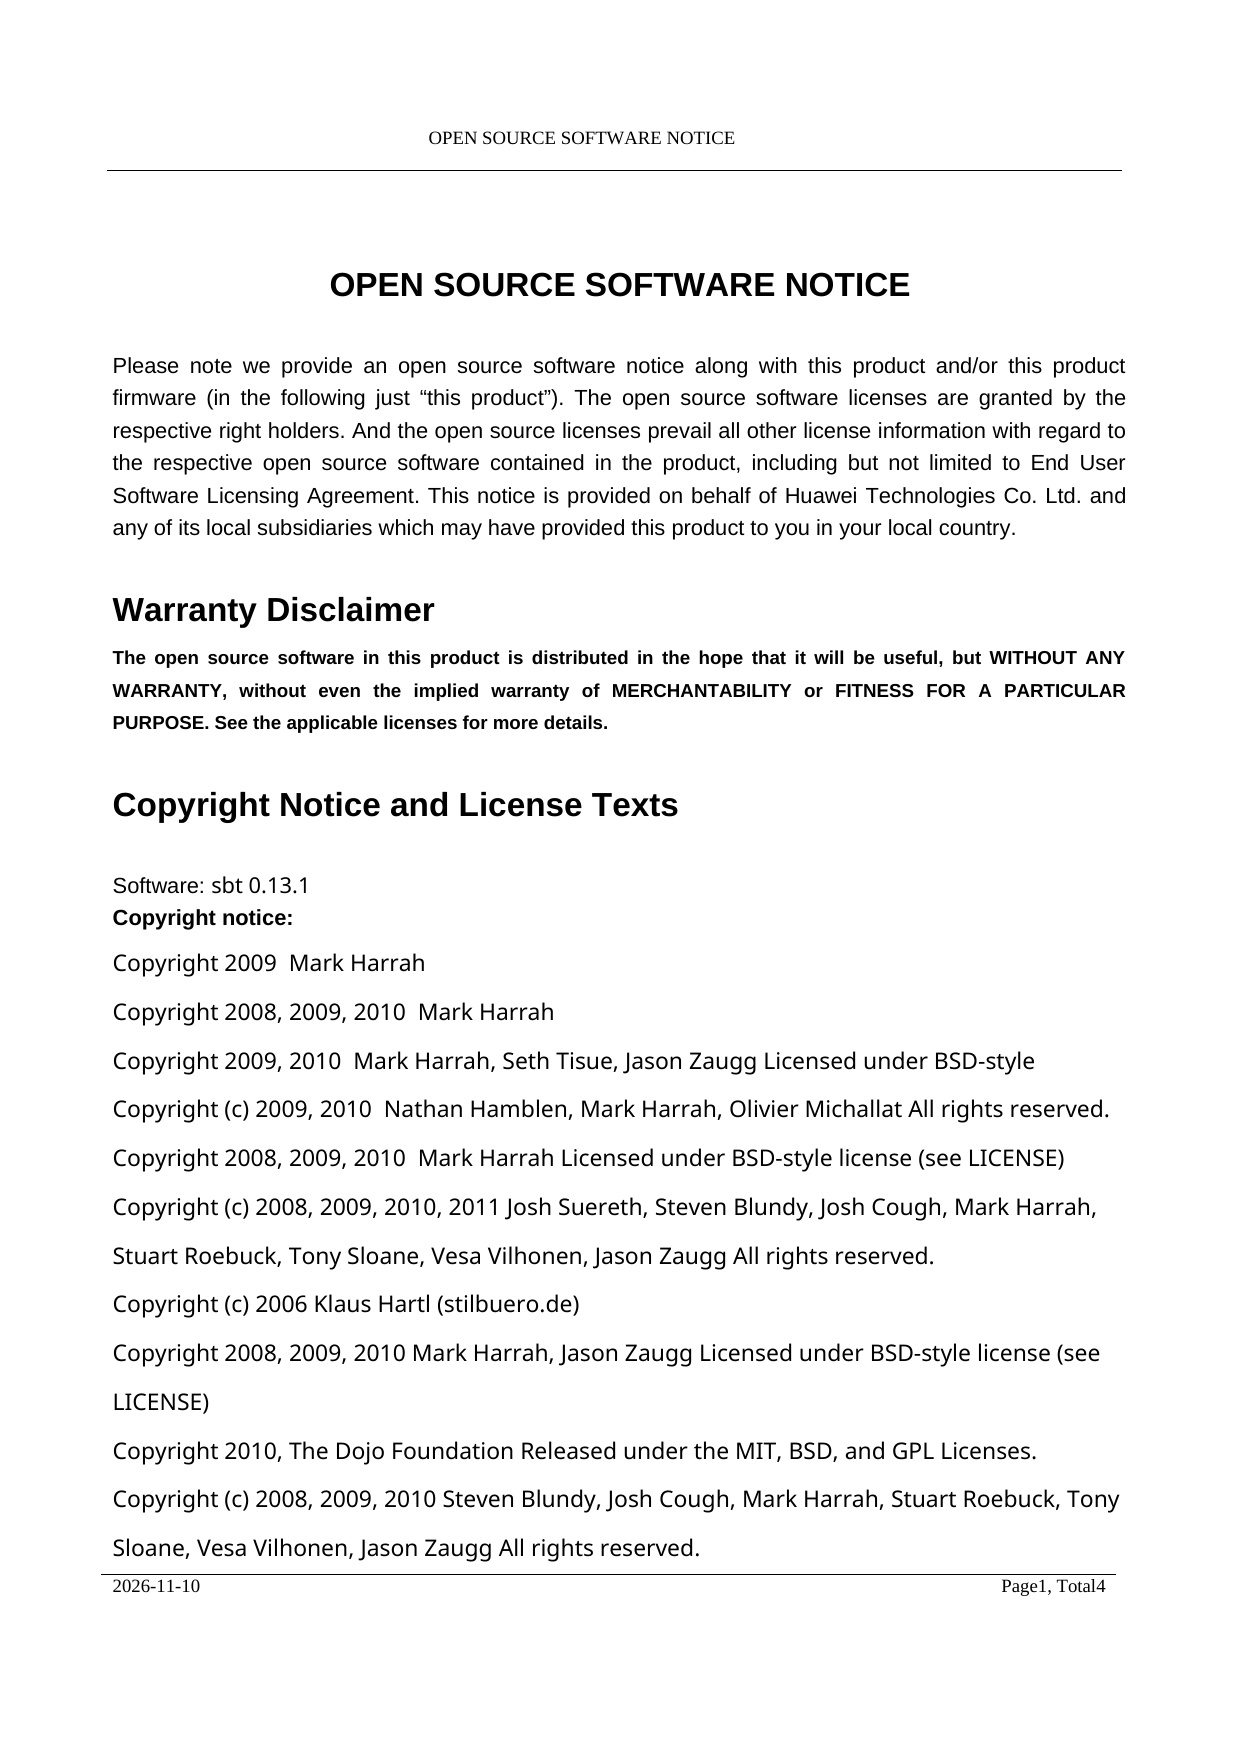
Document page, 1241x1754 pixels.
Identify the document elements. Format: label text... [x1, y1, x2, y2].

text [112, 947, 1128, 1564]
text Please note we provide an open source software notice along with this product and/or this product firmware (in the following just “this product”). The open source software licenses are granted by the respective right holders. And the open source licenses prevail all other license information with regard to the respective open source software contained in the product, including but not limited to End User Software Licensing Agreement. This notice is provided on behalf of Huawei Technologies Co. Ltd. and any of its local subsidiaries which may have provided this product to you in your local country. [112, 349, 1128, 544]
text Warranty Disclaimer [112, 576, 1128, 641]
text The open source software in this product is distributed in the hope that it will be useful, but WITHOUT ANY WARRANTY, without even the implied warranty of MERCHANTABILITY or FITNESS FOR A PARTICULAR PURPOSE. See the applicable licenses for more details. [112, 641, 1128, 739]
text Copyright Notice and License Texts [112, 771, 1128, 836]
text Copyright notice: [112, 901, 1128, 934]
text Software: sbt 0.13.1 [112, 869, 1128, 901]
text OPEN SOURCE SOFTWARE NOTICE [112, 251, 1128, 316]
